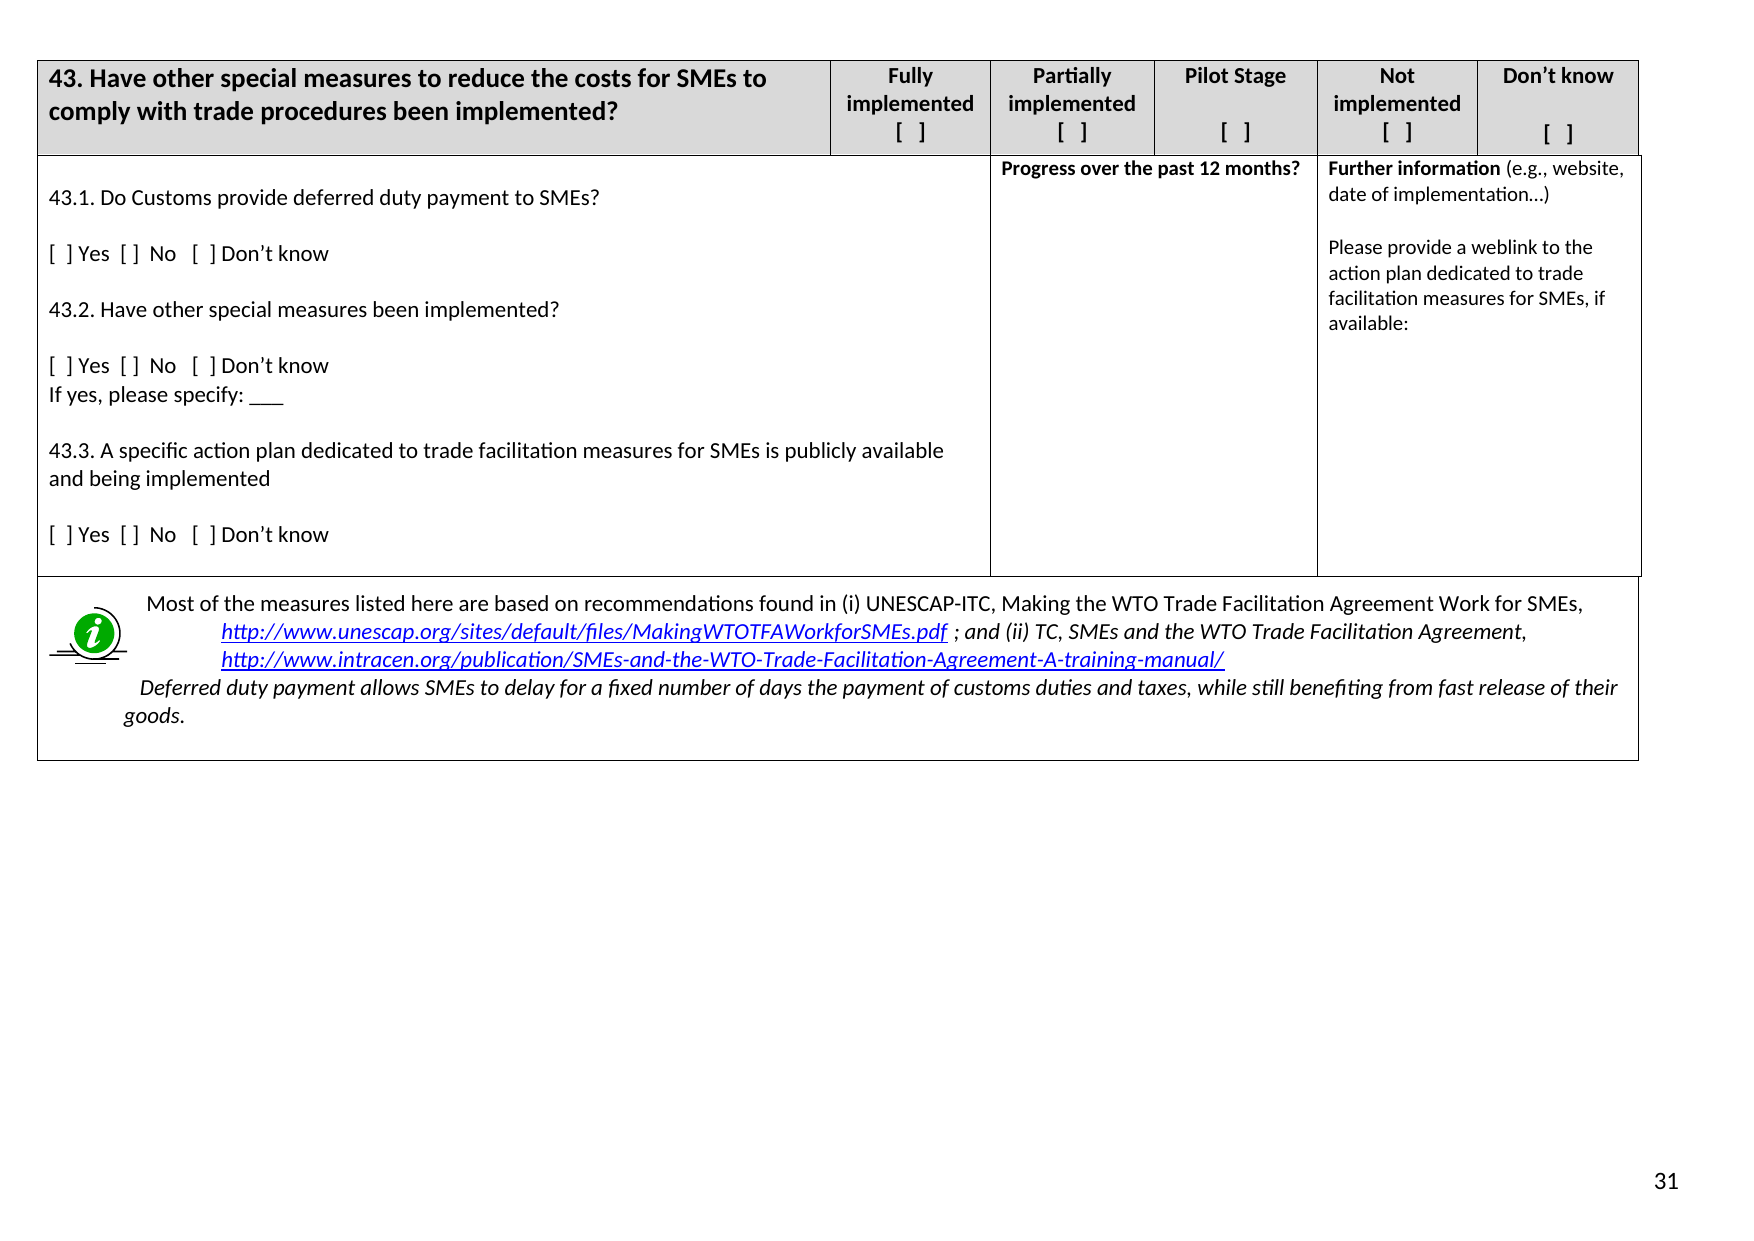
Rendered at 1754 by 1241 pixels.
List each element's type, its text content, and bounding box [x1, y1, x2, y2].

table_cell Progress over the past 12 months? [991, 156, 1317, 576]
table_cell Further information (e.g., website, date of implementation…) Please provide a weblink to the action plan dedicated to trade facilitation measures for SMEs, if available: [1318, 156, 1641, 576]
table_cell 43.1. Do Customs provide deferred duty payment to SMEs? [ ] Yes [ ] No [ ] Don’t know 43.2. Have other special measures been implemented? [ ] Yes [ ] No [ ] Don’t know If yes, please specify: ___ 43.3. A specific action plan dedicated to trade facilitation measures for SMEs is publicly available and being implemented [ ] Yes [ ] No [ ] Don’t know [38, 156, 990, 576]
table_header 43. Have other special measures to reduce the costs for SMEs to comply with trade procedures been implemented? [38, 61, 830, 154]
table_header Don’t know [ ] [1478, 61, 1638, 154]
table_header Not implemented [ ] [1318, 61, 1477, 154]
table_cell Most of the measures listed here are based on recommendations found in (i) UNESCAP-ITC, Making the WTO Trade Facilitation Agreement Work for SMEs, http://www.unescap.org/sites/default/files/MakingWTOTFAWorkforSMEs.pdf ; and (ii) TC, SMEs and the WTO Trade Facilitation Agreement, http://www.intracen.org/publication/SMEs-and-the-WTO-Trade-Facilitation-Agreement-A-training-manual/ Deferred duty payment allows SMEs to delay for a fixed number of days the payment of customs duties and taxes, while still benefiting from fast release of their goods. [38, 577, 1638, 760]
table_header Pilot Stage [ ] [1155, 61, 1317, 154]
table_header Partially implemented [ ] [991, 61, 1154, 154]
table_header Fully implemented [ ] [831, 61, 990, 154]
